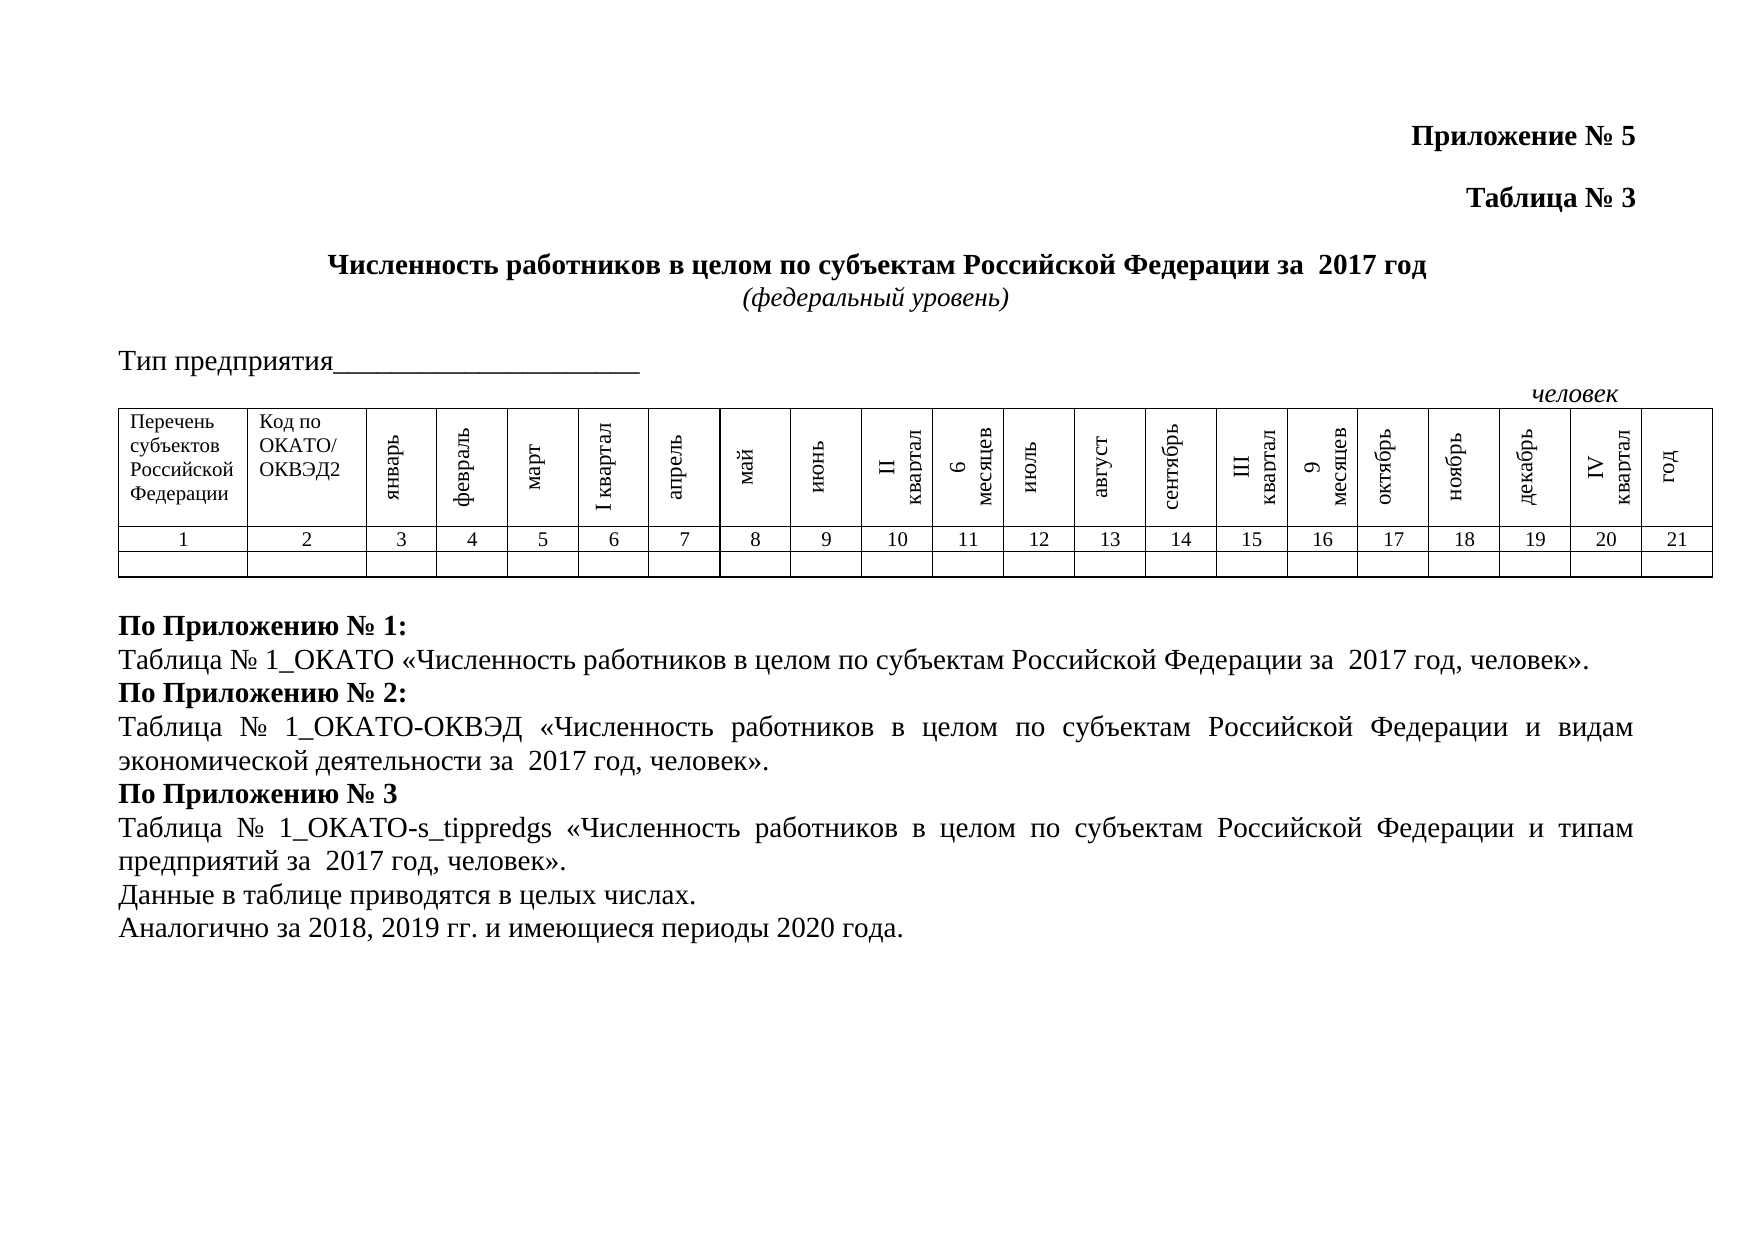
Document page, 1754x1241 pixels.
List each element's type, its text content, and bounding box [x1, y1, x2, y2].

table_cell [933, 552, 1003, 576]
table_header июнь [791, 409, 861, 526]
table_header декабрь [1500, 409, 1570, 526]
table_header январь [367, 409, 436, 526]
table_header Код по ОКАТО/ ОКВЭД2 [248, 409, 366, 526]
table_cell [1075, 552, 1145, 576]
table_header ноябрь [1429, 409, 1499, 526]
table_cell 4 [437, 527, 507, 551]
table_cell 9 [791, 527, 861, 551]
text Таблица № 1_ОКАТО «Численность работников в целом по субъектам Российской Федерации за 2017 год, человек». [118, 642, 1636, 676]
table_cell [791, 552, 861, 576]
table_header Перечень субъектов Российской Федерации [119, 409, 247, 526]
text По Приложению № 1: [118, 608, 1636, 642]
text Приложение № 5 [118, 118, 1636, 152]
table_header июль [1004, 409, 1074, 526]
table_cell 15 [1217, 527, 1287, 551]
text Тип предприятия_____________________ [118, 343, 1636, 377]
table_cell 18 [1429, 527, 1499, 551]
text Численность работников в целом по субъектам Российской Федерации за 2017 год [118, 247, 1636, 281]
table_cell [508, 552, 578, 576]
table_cell [1429, 552, 1499, 576]
table_cell [248, 552, 366, 576]
table_cell [1004, 552, 1074, 576]
table_cell [721, 552, 790, 576]
text По Приложению № 2: [118, 676, 1636, 709]
table_cell [1358, 552, 1428, 576]
table_cell [1571, 552, 1641, 576]
table_header май [721, 409, 790, 526]
table_header II квартал [862, 409, 932, 526]
table_cell [119, 552, 247, 576]
table_cell 20 [1571, 527, 1641, 551]
table_header IV квартал [1571, 409, 1641, 526]
table_header III квартал [1217, 409, 1287, 526]
table_cell 8 [721, 527, 790, 551]
table_cell [437, 552, 507, 576]
table_cell [1288, 552, 1357, 576]
table_cell [1217, 552, 1287, 576]
table_cell 6 [579, 527, 648, 551]
table_header октябрь [1358, 409, 1428, 526]
table_header 6 месяцев [933, 409, 1003, 526]
table_cell 11 [933, 527, 1003, 551]
text По Приложению № 3 [118, 776, 1636, 810]
table_cell 19 [1500, 527, 1570, 551]
table_cell [1642, 552, 1712, 576]
table_cell [367, 552, 436, 576]
table_header год [1642, 409, 1712, 526]
table_header февраль [437, 409, 507, 526]
table_cell 17 [1358, 527, 1428, 551]
table_cell 1 [119, 527, 247, 551]
table_header сентябрь [1146, 409, 1216, 526]
table_header 9 месяцев [1288, 409, 1357, 526]
table_cell 3 [367, 527, 436, 551]
table_cell 10 [862, 527, 932, 551]
table_cell 7 [649, 527, 719, 551]
text Аналогично за 2018, 2019 гг. и имеющиеся периоды 2020 года. [118, 910, 1636, 944]
table_cell [579, 552, 648, 576]
table_cell [1500, 552, 1570, 576]
table_cell 16 [1288, 527, 1357, 551]
table_cell 13 [1075, 527, 1145, 551]
table_cell 12 [1004, 527, 1074, 551]
table_cell [1146, 552, 1216, 576]
table_cell 5 [508, 527, 578, 551]
table_cell 2 [248, 527, 366, 551]
table_header апрель [649, 409, 719, 526]
text Таблица № 3 [118, 180, 1636, 214]
text (федеральный уровень) [118, 281, 1636, 312]
table_cell 14 [1146, 527, 1216, 551]
text Данные в таблице приводятся в целых числах. [118, 877, 1636, 910]
text человек [118, 377, 1636, 408]
table_cell [649, 552, 719, 576]
table_header август [1075, 409, 1145, 526]
table_header март [508, 409, 578, 526]
table_cell [862, 552, 932, 576]
text Таблица № 1_ОКАТО-s_tippredgs «Численность работников в целом по субъектам Российской Федерации и типам предприятий за 2017 год, человек». [118, 810, 1636, 877]
table_header I квартал [579, 409, 648, 526]
table_cell 21 [1642, 527, 1712, 551]
text Таблица № 1_ОКАТО-ОКВЭД «Численность работников в целом по субъектам Российской Федерации и видам экономической деятельности за 2017 год, человек». [118, 709, 1636, 776]
